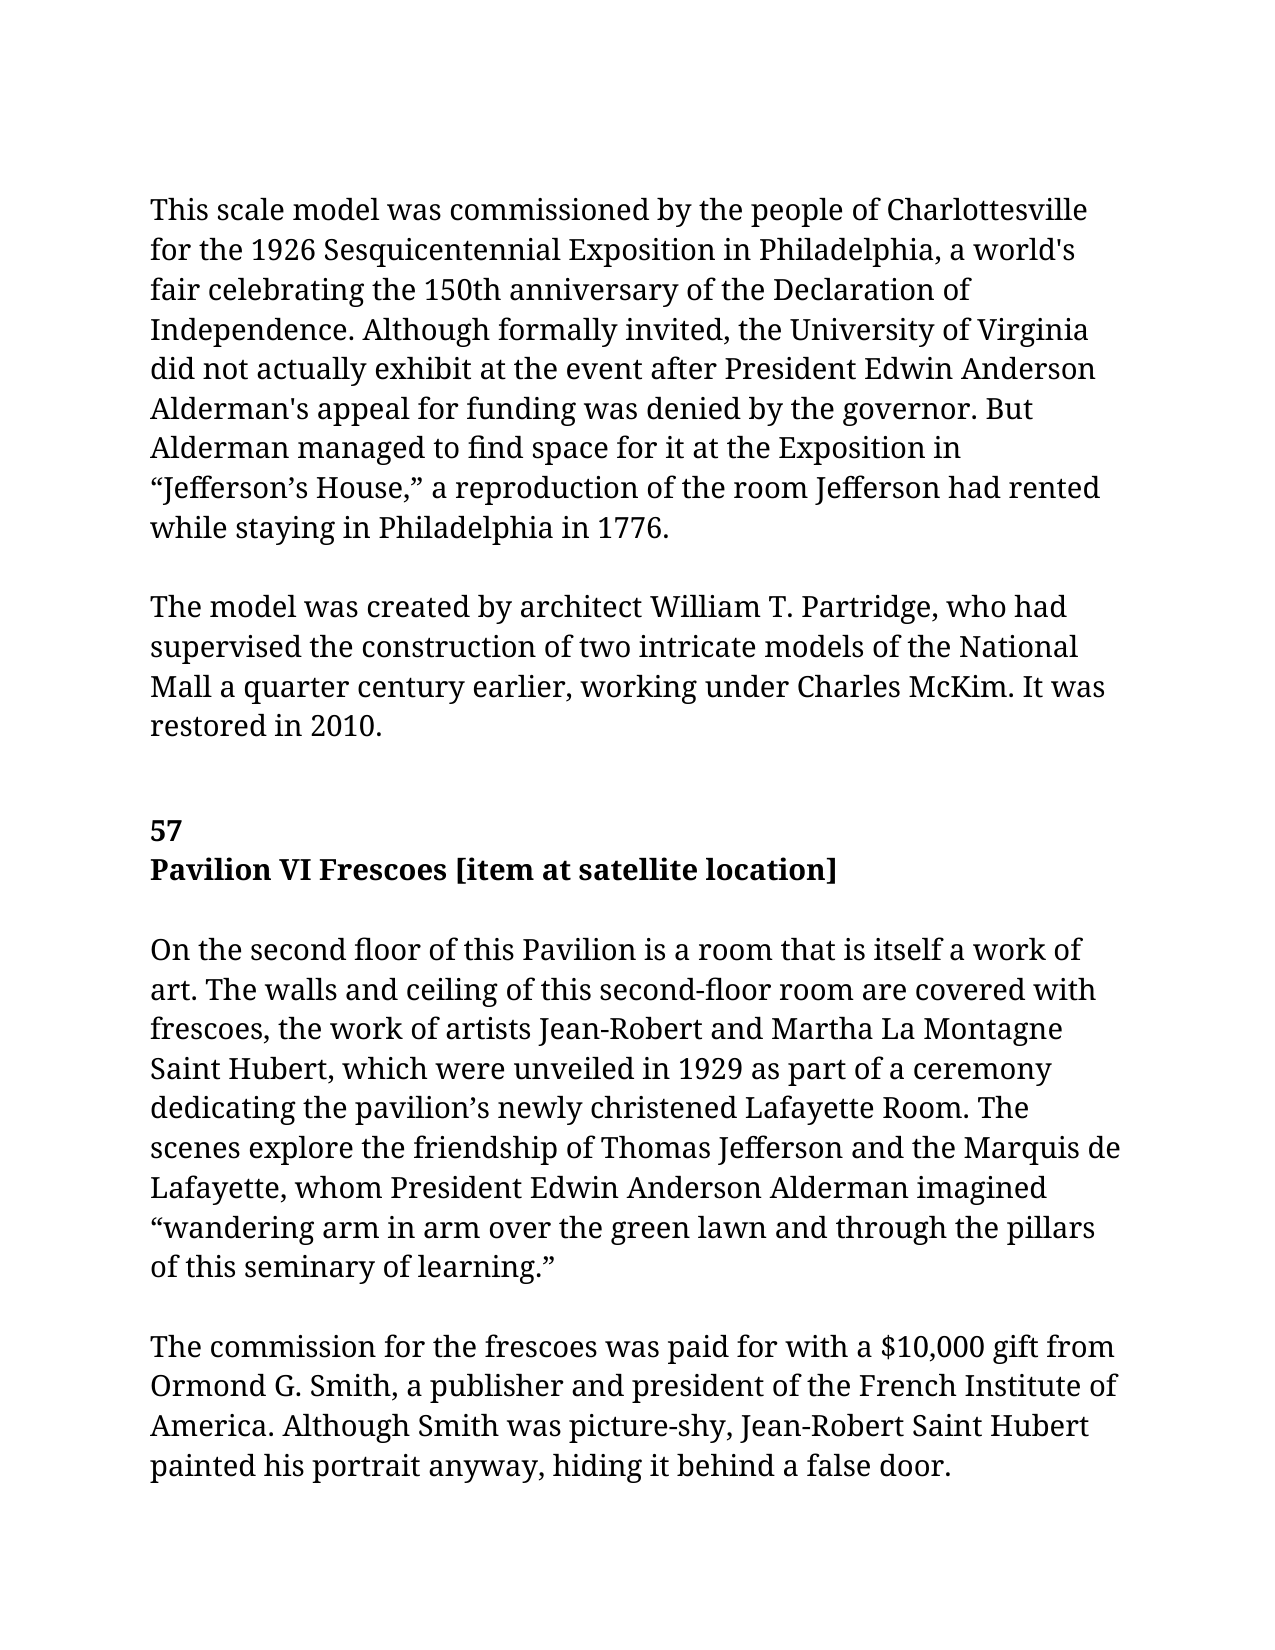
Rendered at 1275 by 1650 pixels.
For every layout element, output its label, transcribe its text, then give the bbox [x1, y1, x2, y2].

text 57 [150, 810, 1125, 850]
text The model was created by architect William T. Partridge, who had supervised the construction of two intricate models of the National Mall a quarter century earlier, working under Charles McKim. It was restored in 2010. [150, 587, 1125, 745]
text The commission for the frescoes was paid for with a $10,000 gift from Ormond G. Smith, a publisher and president of the French Institute of America. Although Smith was picture-shy, Jean-Robert Saint Hubert painted his portrait anyway, hiding it behind a false door. [150, 1326, 1125, 1485]
text This scale model was commissioned by the people of Charlottesville for the 1926 Sesquicentennial Exposition in Philadelphia, a world's fair celebrating the 150th anniversary of the Declaration of Independence. Although formally invited, the University of Virginia did not actually exhibit at the event after President Edwin Anderson Alderman's appeal for funding was denied by the governor. But Alderman managed to find space for it at the Exposition in “Jefferson’s House,” a reproduction of the room Jefferson had rented while staying in Philadelphia in 1776. [150, 150, 1125, 547]
text On the second floor of this Pavilion is a room that is itself a work of art. The walls and ceiling of this second-floor room are covered with frescoes, the work of artists Jean-Robert and Martha La Montagne Saint Hubert, which were unveiled in 1929 as part of a ceremony dedicating the pavilion’s newly christened Lafayette Room. The scenes explore the friendship of Thomas Jefferson and the Marquis de Lafayette, whom President Edwin Anderson Alderman imagined “wandering arm in arm over the green lawn and through the pillars of this seminary of learning.” [150, 929, 1125, 1286]
text Pavilion VI Frescoes [item at satellite location] [150, 850, 1125, 889]
